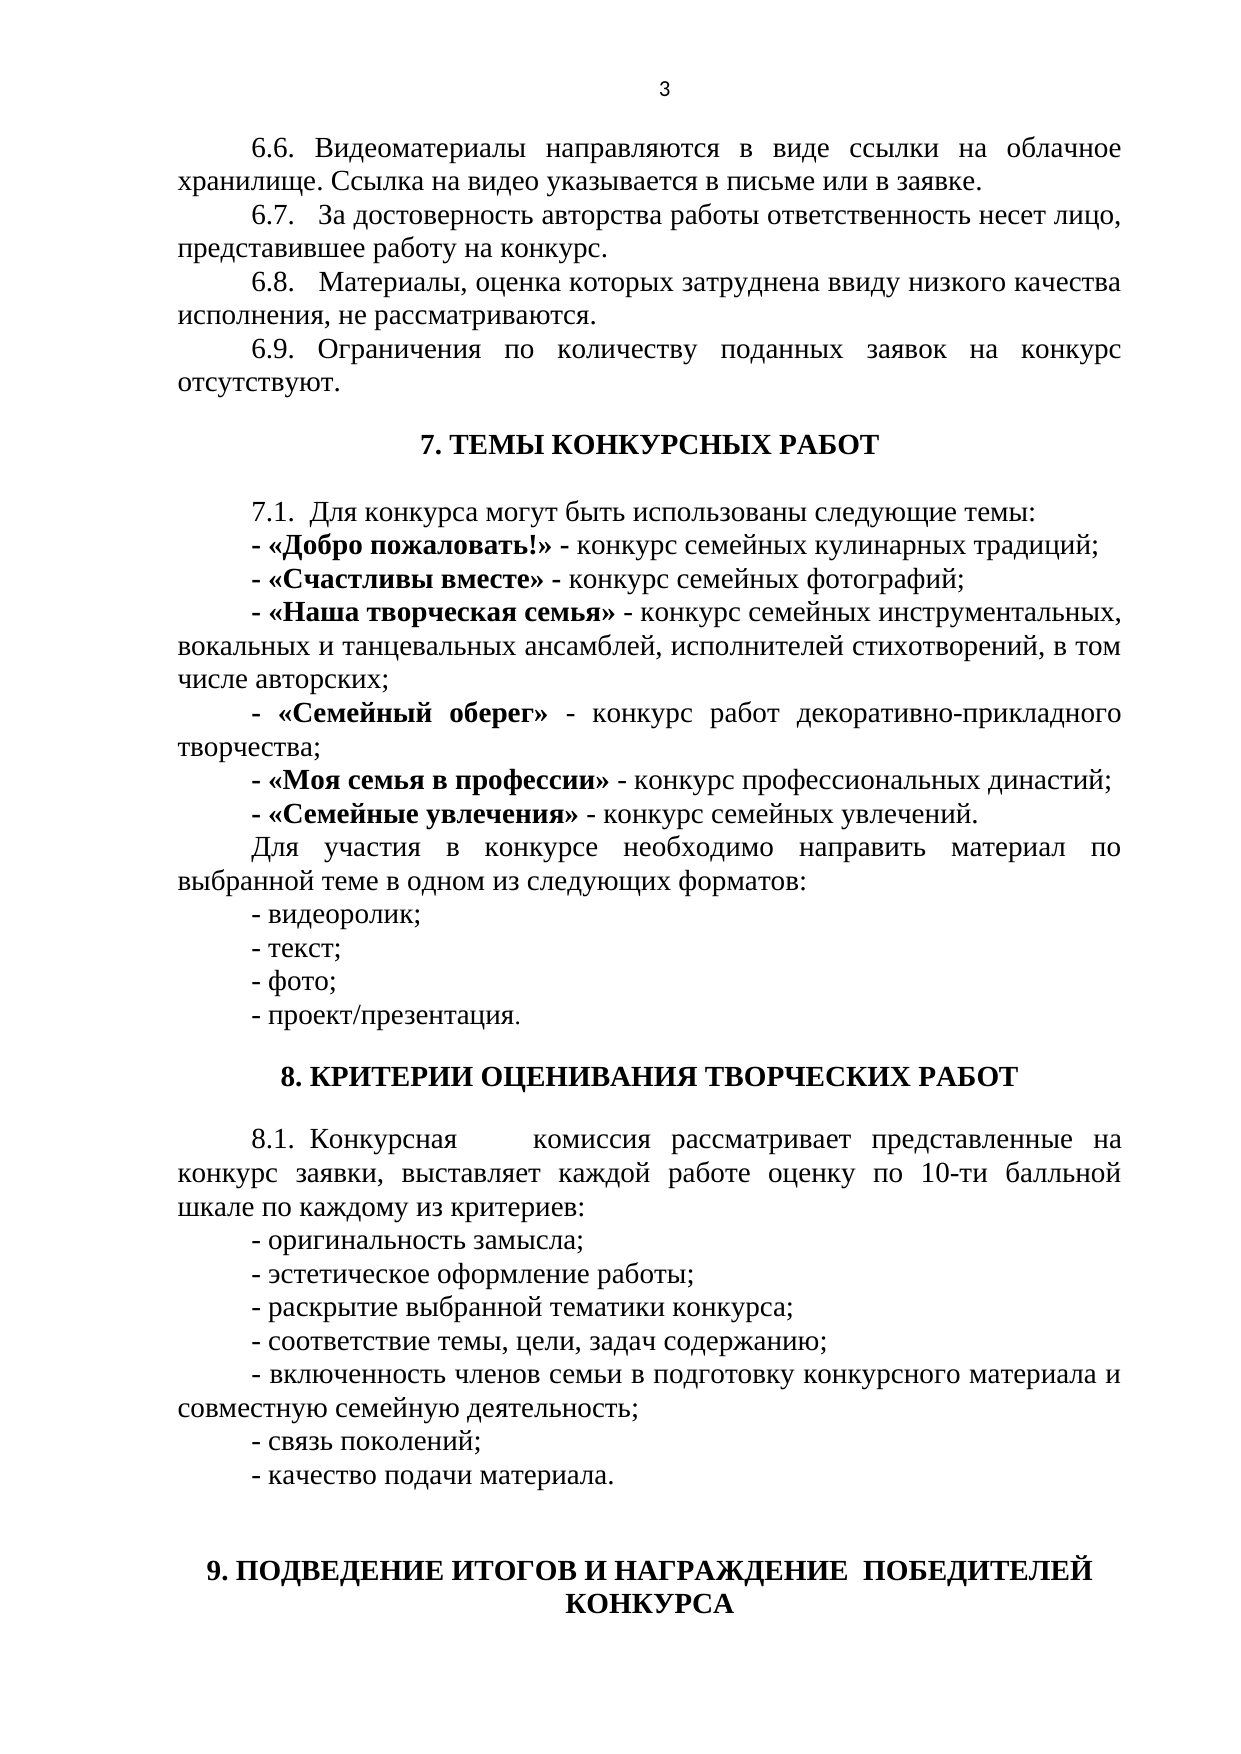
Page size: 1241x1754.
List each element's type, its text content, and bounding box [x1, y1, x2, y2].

text - раскрытие выбранной тематики конкурса; [177, 1289, 1122, 1323]
text Для участия в конкурсе необходимо направить материал по выбранной теме в одном из следующих форматов: [177, 829, 1122, 896]
text - качество подачи материала. [177, 1457, 1122, 1491]
text - «Наша творческая семья» - конкурс семейных инструментальных, вокальных и танцевальных ансамблей, исполнителей стихотворений, в том числе авторских; [177, 594, 1122, 695]
text - эстетическое оформление работы; [177, 1256, 1122, 1289]
text - «Семейные увлечения» - конкурс семейных увлечений. [177, 796, 1122, 829]
text 8.1. Конкурсная комиссия рассматривает представленные на конкурс заявки, выставляет каждой работе оценку по 10-ти балльной шкале по каждому из критериев: [177, 1122, 1122, 1222]
text 7. ТЕМЫ КОНКУРСНЫХ РАБОТ [177, 427, 1122, 460]
text - соответствие темы, цели, задач содержанию; [177, 1323, 1122, 1356]
text 6.7. За достоверность авторства работы ответственность несет лицо, представившее работу на конкурс. [177, 197, 1122, 264]
text 6.6. Видеоматериалы направляются в виде ссылки на облачное хранилище. Ссылка на видео указывается в письме или в заявке. [177, 130, 1122, 197]
text 8. КРИТЕРИИ ОЦЕНИВАНИЯ ТВОРЧЕСКИХ РАБОТ [177, 1059, 1122, 1093]
text - «Добро пожаловать!» - конкурс семейных кулинарных традиций; [177, 527, 1122, 561]
text 9. ПОДВЕДЕНИЕ ИТОГОВ И НАГРАЖДЕНИЕ ПОБЕДИТЕЛЕЙ КОНКУРСА [177, 1553, 1122, 1620]
text - видеоролик; [177, 896, 1122, 930]
text - текст; [177, 930, 1122, 963]
text - «Семейный оберег» - конкурс работ декоративно-прикладного творчества; [177, 695, 1122, 762]
text - проект/презентация. [177, 997, 1122, 1031]
text - «Моя семья в профессии» - конкурс профессиональных династий; [177, 762, 1122, 796]
text - оригинальность замысла; [177, 1222, 1122, 1256]
text - включенность членов семьи в подготовку конкурсного материала и совместную семейную деятельность; [177, 1356, 1122, 1423]
text - «Счастливы вместе» - конкурс семейных фотографий; [177, 561, 1122, 594]
text - связь поколений; [177, 1423, 1122, 1457]
text 6.8. Материалы, оценка которых затруднена ввиду низкого качества исполнения, не рассматриваются. [177, 264, 1122, 331]
text 6.9. Ограничения по количеству поданных заявок на конкурс отсутствуют. [177, 331, 1122, 398]
text - фото; [177, 963, 1122, 997]
text 7.1. Для конкурса могут быть использованы следующие темы: [177, 494, 1122, 527]
